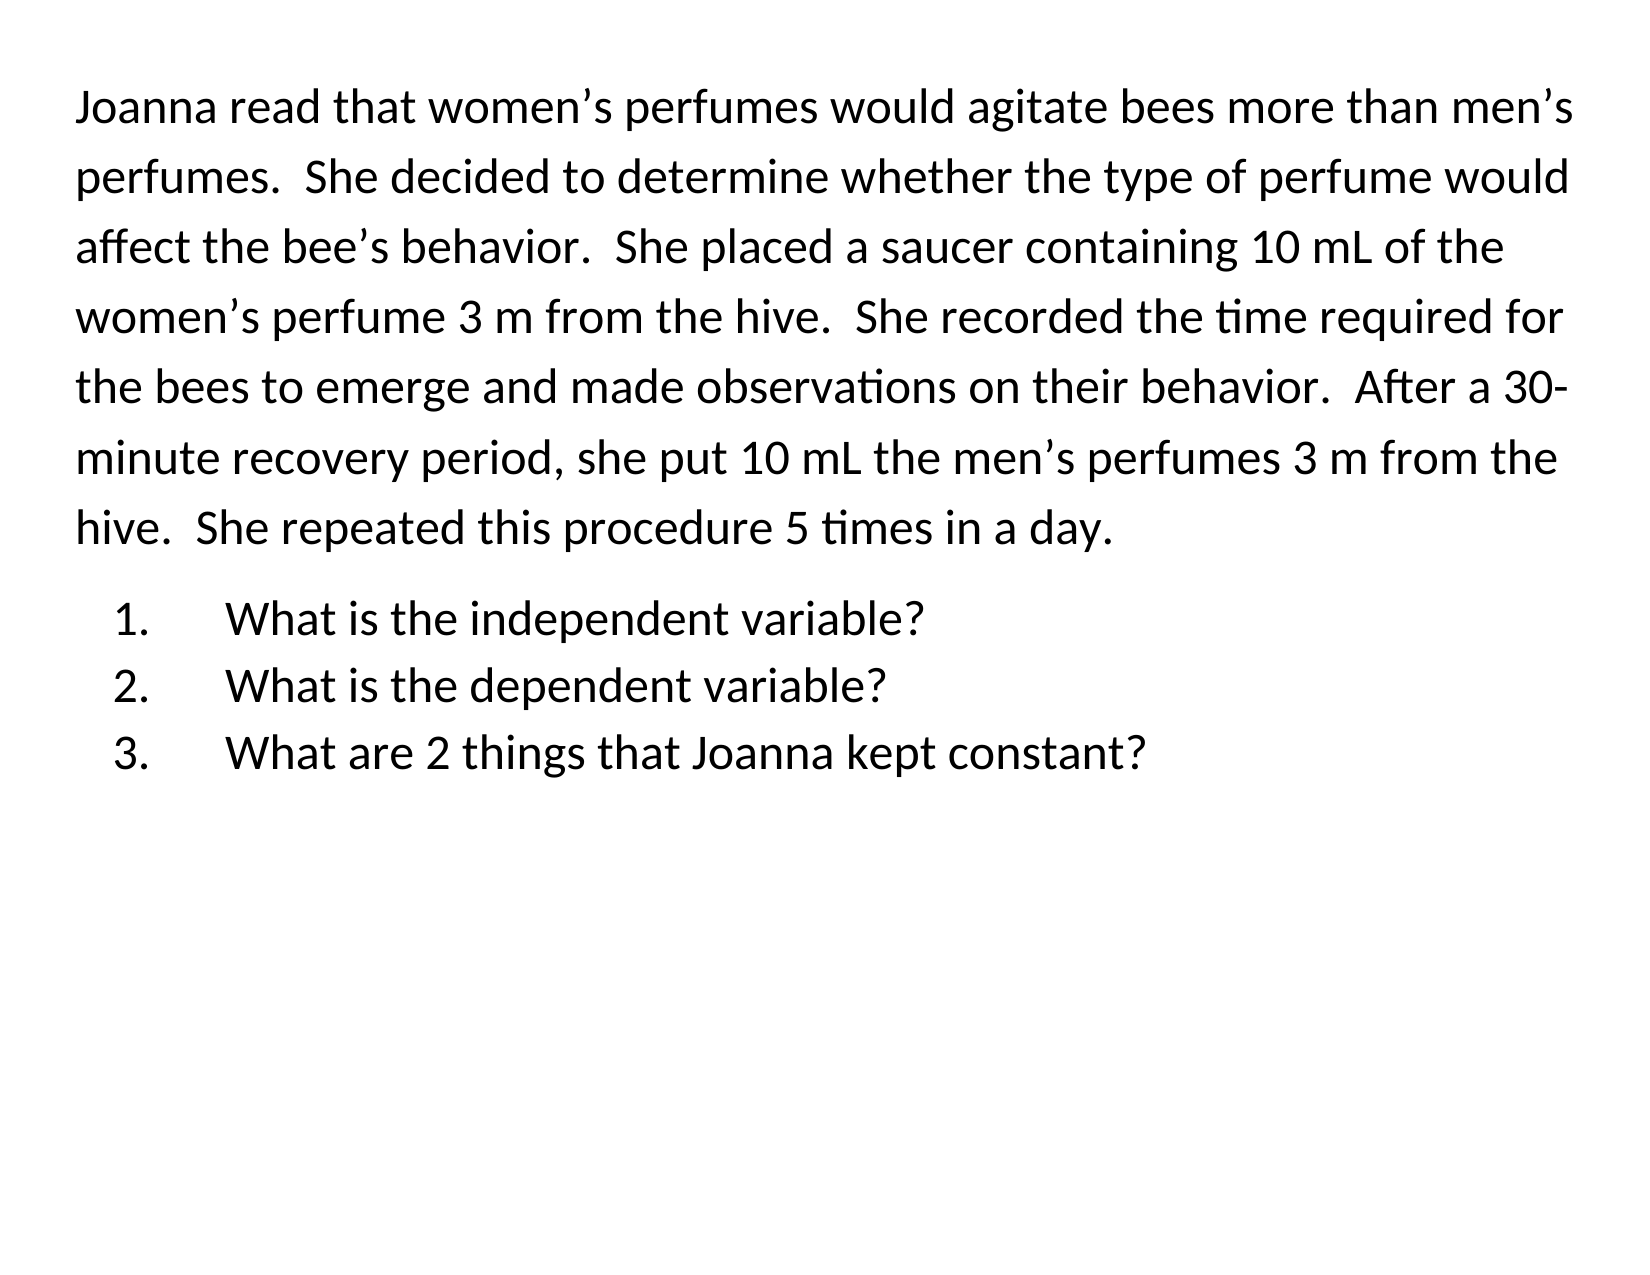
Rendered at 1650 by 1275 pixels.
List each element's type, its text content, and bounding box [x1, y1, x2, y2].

list What is the independent variable? [112, 587, 1575, 648]
list What is the dependent variable? [112, 654, 1575, 715]
text Joanna read that women’s perfumes would agitate bees more than men’s perfumes. She decided to determine whether the type of perfume would affect the bee’s behavior. She placed a saucer containing 10 mL of the women’s perfume 3 m from the hive. She recorded the time required for the bees to emerge and made observations on their behavior. After a 30-minute recovery period, she put 10 mL the men’s perfumes 3 m from the hive. She repeated this procedure 5 times in a day. [75, 75, 1575, 557]
list What are 2 things that Joanna kept constant? [112, 721, 1575, 782]
